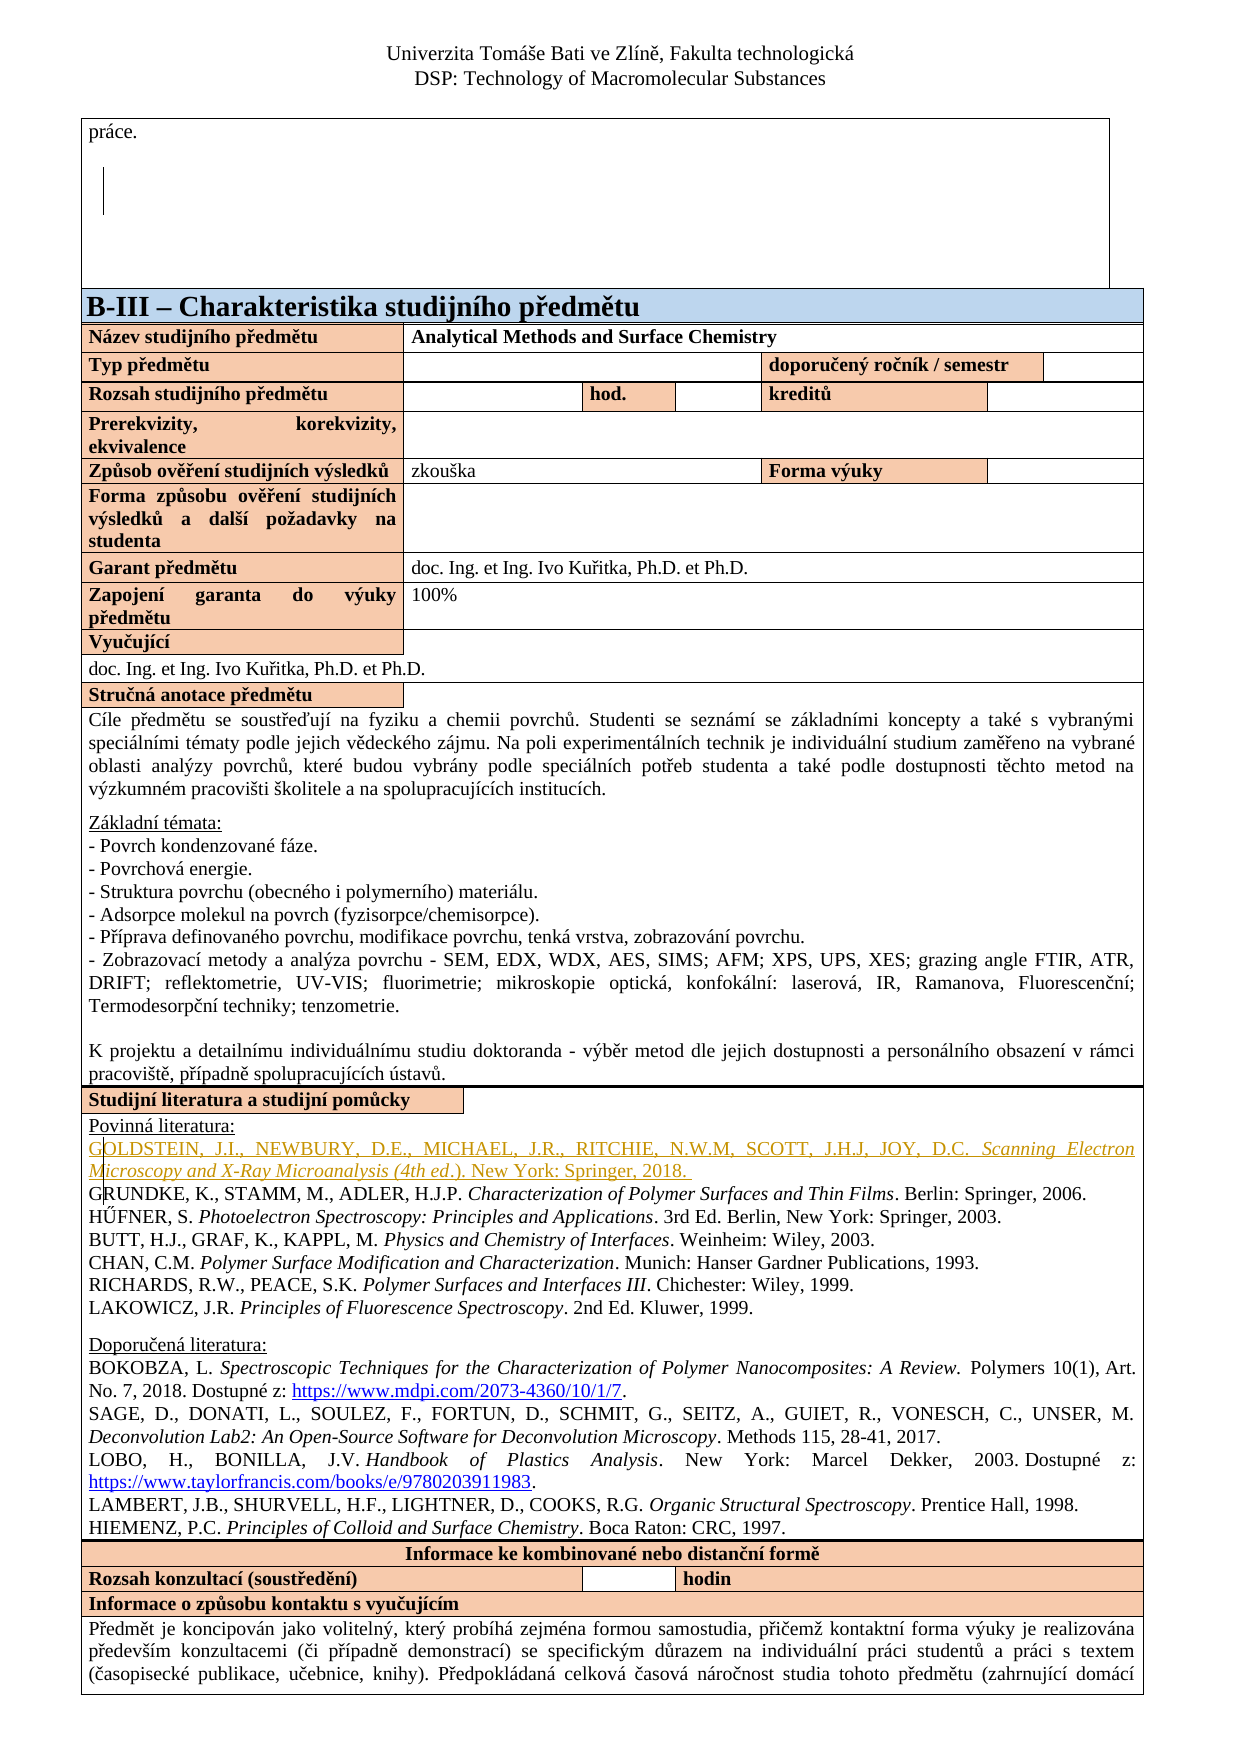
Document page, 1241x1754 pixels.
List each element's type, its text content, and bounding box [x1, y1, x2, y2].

table_cell [988, 459, 1143, 483]
table_cell 100% [404, 583, 1143, 629]
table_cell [82, 119, 1109, 288]
table_cell Informace ke kombinované nebo distanční formě [82, 1542, 1143, 1566]
table_cell doc. Ing. et Ing. Ivo Kuřitka, Ph.D. et Ph.D. [82, 654, 1143, 682]
table_cell hod. [583, 383, 675, 411]
table_cell [404, 353, 761, 381]
table_cell hodin [676, 1567, 1143, 1591]
table_cell Cíle předmětu se soustřeďují na fyziku a chemii povrchů. Studenti se seznámí se základními koncepty a také s vybranými speciálními tématy podle jejich vědeckého zájmu. Na poli experimentálních technik je individuální studium zaměřeno na vybrané oblasti analýzy povrchů, které budou vybrány podle speciálních potřeb studenta a také podle dostupnosti těchto metod na výzkumném pracovišti školitele a na spolupracujících institucích. Základní témata: - Povrch kondenzované fáze. - Povrchová energie. - Struktura povrchu (obecného i polymerního) materiálu. - Adsorpce molekul na povrch (fyzisorpce/chemisorpce). - Příprava definovaného povrchu, modifikace povrchu, tenká vrstva, zobrazování povrchu. - Zobrazovací metody a analýza povrchu - SEM, EDX, WDX, AES, SIMS; AFM; XPS, UPS, XES; grazing angle FTIR, ATR, DRIFT; reflektometrie, UV-VIS; fluorimetrie; mikroskopie optická, konfokální: laserová, IR, Ramanova, Fluorescenční; Termodesorpční techniky; tenzometrie. K projektu a detailnímu individuálnímu studiu doktoranda - výběr metod dle jejich dostupnosti a personálního obsazení v rámci pracoviště, případně spolupracujících ústavů. [82, 707, 1143, 1085]
table_cell [404, 484, 1143, 552]
table_cell B-III – Charakteristika studijního předmětu [82, 289, 1143, 322]
table_cell Rozsah studijního předmětu [82, 383, 403, 411]
table_cell doc. Ing. et Ing. Ivo Kuřitka, Ph.D. et Ph.D. [404, 553, 1143, 582]
table_cell Prerekvizity, korekvizity, ekvivalence [82, 412, 403, 458]
table_cell [583, 1567, 675, 1591]
table_cell Název studijního předmětu [82, 325, 403, 352]
table_cell Stručná anotace předmětu [82, 683, 403, 707]
table_cell [464, 1088, 1143, 1113]
table_cell [404, 683, 1143, 707]
table_cell [404, 412, 1143, 458]
table_cell Forma způsobu ověření studijních výsledků a další požadavky na studenta [82, 484, 403, 552]
table_cell kreditů [762, 383, 987, 411]
table_cell Zapojení garanta do výuky předmětu [82, 583, 403, 629]
table_cell [404, 630, 1143, 654]
table_cell Způsob ověření studijních výsledků [82, 459, 403, 483]
table_cell Rozsah konzultací (soustředění) [82, 1567, 582, 1591]
table_cell Vyučující [82, 630, 403, 654]
table_cell Forma výuky [762, 459, 987, 483]
table_cell [1044, 353, 1143, 381]
table_cell [676, 383, 761, 411]
table_cell [988, 383, 1143, 411]
table_cell doporučený ročník / semestr [762, 353, 1043, 381]
table_cell zkouška [404, 459, 761, 483]
table_cell Studijní literatura a studijní pomůcky [82, 1088, 463, 1113]
table_cell Typ předmětu [82, 353, 403, 381]
table_cell Garant předmětu [82, 553, 403, 582]
table_cell Analytical Methods and Surface Chemistry [404, 325, 1143, 352]
table_cell Informace o způsobu kontaktu s vyučujícím [82, 1592, 1143, 1616]
table_cell Povinná literatura: GRUNDKE, K., STAMM, M., ADLER, H.J.P. Characterization of Polymer Surfaces and Thin Films. Berlin: Springer, 2006. HŰFNER, S. Photoelectron Spectroscopy: Principles and Applications. 3rd Ed. Berlin, New York: Springer, 2003. BUTT, H.J., GRAF, K., KAPPL, M. Physics and Chemistry of Interfaces. Weinheim: Wiley, 2003. CHAN, C.M. Polymer Surface Modification and Characterization. Munich: Hanser Gardner Publications, 1993. RICHARDS, R.W., PEACE, S.K. Polymer Surfaces and Interfaces III. Chichester: Wiley, 1999. LAKOWICZ, J.R. Principles of Fluorescence Spectroscopy. 2nd Ed. Kluwer, 1999. Doporučená literatura: BOKOBZA, L. Spectroscopic Techniques for the Characterization of Polymer Nanocomposites: A Review. Polymers 10(1), Art. No. 7, 2018. Dostupné z: https://www.mdpi.com/2073-4360/10/1/7. Sage, D., Donati, L., Soulez, F., Fortun, D., Schmit, G., Seitz, A., Guiet, R., Vonesch, C., Unser, M. Deconvolution Lab2: An Open-Source Software for Deconvolution Microscopy. Methods 115, 28-41, 2017. LOBO, H., BONILLA, J.V. Handbook of Plastics Analysis. New York: Marcel Dekker, 2003. Dostupné z: https://www.taylorfrancis.com/books/e/9780203911983. LAMBERT, J.B., SHURVELL, H.F., LIGHTNER, D., COOKS, R.G. Organic Structural Spectroscopy. Prentice Hall, 1998. HIEMENZ, P.C. Principles of Colloid and Surface Chemistry. Boca Raton: CRC, 1997. [82, 1113, 1143, 1539]
table_cell [404, 383, 582, 411]
